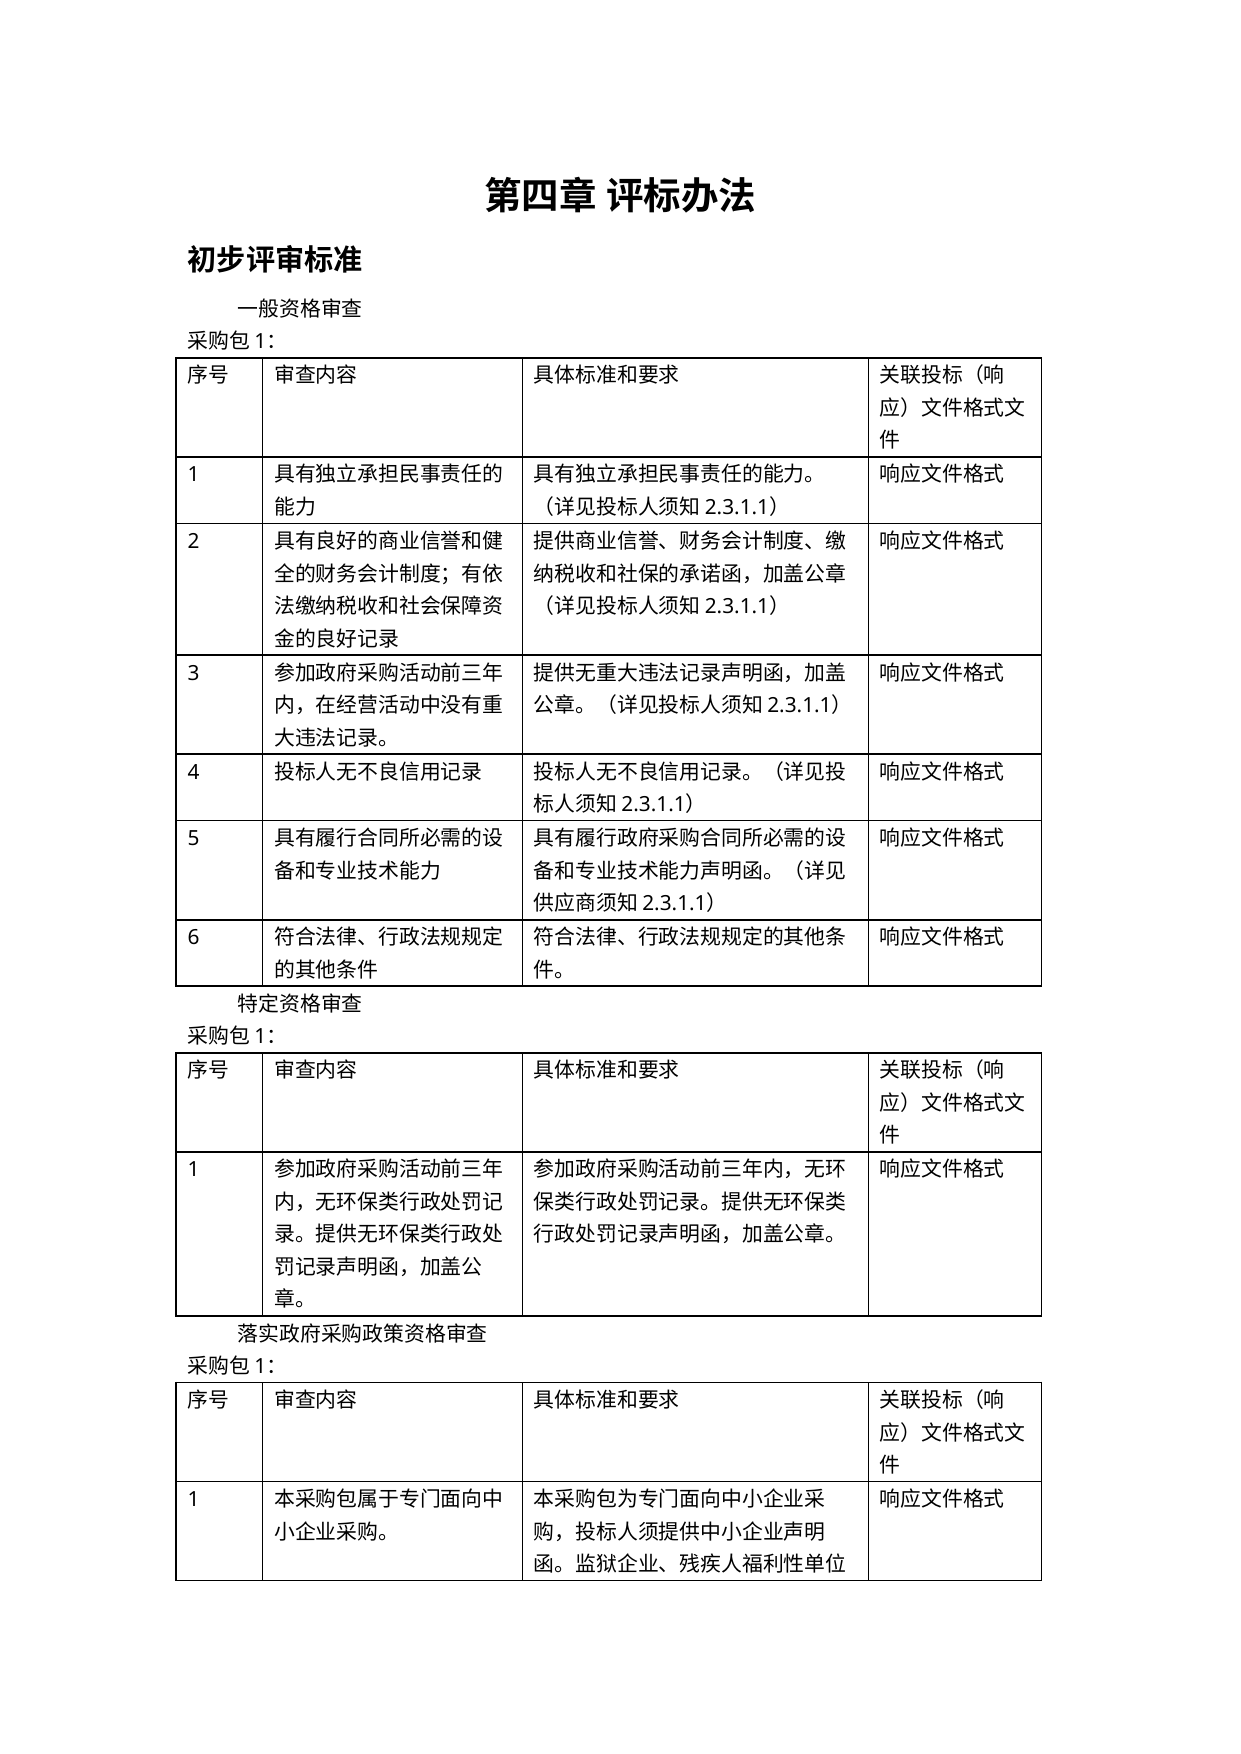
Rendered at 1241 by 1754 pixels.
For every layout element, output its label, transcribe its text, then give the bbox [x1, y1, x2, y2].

table_header 审查内容 [263, 359, 522, 456]
table_header 具体标准和要求 [523, 1383, 868, 1481]
table_cell 响应文件格式 [869, 921, 1041, 985]
text 一般资格审查 [187, 292, 1053, 324]
table_cell 5 [177, 821, 262, 919]
table_cell 参加政府采购活动前三年内，在经营活动中没有重大违法记录。 [263, 656, 522, 753]
table_header 序号 [177, 1383, 262, 1481]
table_cell 投标人无不良信用记录。（详见投标人须知2.3.1.1） [523, 755, 868, 820]
table_header 关联投标（响应）文件格式文件 [869, 1383, 1041, 1481]
table_cell 响应文件格式 [869, 458, 1041, 523]
table_header 具体标准和要求 [523, 1054, 868, 1151]
table_header 审查内容 [263, 1054, 522, 1151]
table_cell 4 [177, 755, 262, 820]
table_cell 响应文件格式 [869, 1153, 1041, 1315]
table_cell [523, 1482, 868, 1580]
table_cell 具有履行政府采购合同所必需的设备和专业技术能力声明函。（详见供应商须知2.3.1.1） [523, 821, 868, 919]
table_cell 提供商业信誉、财务会计制度、缴纳税收和社保的承诺函，加盖公章（详见投标人须知2.3.1.1） [523, 524, 868, 654]
table_header 关联投标（响应）文件格式文件 [869, 359, 1041, 456]
table_cell 1 [177, 458, 262, 523]
table_cell 6 [177, 921, 262, 985]
table_cell 2 [177, 524, 262, 654]
table_header 具体标准和要求 [523, 359, 868, 456]
table_cell 投标人无不良信用记录 [263, 755, 522, 820]
text 第四章 评标办法 [187, 162, 1053, 227]
table_header 关联投标（响应）文件格式文件 [869, 1054, 1041, 1151]
table_cell 参加政府采购活动前三年内，无环保类行政处罚记录。提供无环保类行政处罚记录声明函，加盖公章。 [263, 1153, 522, 1315]
text 落实政府采购政策资格审查 [187, 1317, 1053, 1349]
table_header 审查内容 [263, 1383, 522, 1481]
table_cell 响应文件格式 [869, 656, 1041, 753]
table_cell 具有履行合同所必需的设备和专业技术能力 [263, 821, 522, 919]
table_cell 3 [177, 656, 262, 753]
text 特定资格审查 [187, 987, 1053, 1019]
table_cell 提供无重大违法记录声明函，加盖公章。（详见投标人须知2.3.1.1） [523, 656, 868, 753]
table_cell 响应文件格式 [869, 755, 1041, 820]
table_cell 响应文件格式 [869, 821, 1041, 919]
table_cell 响应文件格式 [869, 524, 1041, 654]
text 初步评审标准 [187, 227, 1053, 292]
table_cell 1 [177, 1153, 262, 1315]
table_cell 符合法律、行政法规规定的其他条件。 [523, 921, 868, 985]
table_cell 符合法律、行政法规规定的其他条件 [263, 921, 522, 985]
table_cell 本采购包属于专门面向中小企业采购。 [263, 1482, 522, 1580]
text 采购包1： [187, 1019, 1053, 1052]
table_cell 响应文件格式 [869, 1482, 1041, 1580]
table_header 序号 [177, 1054, 262, 1151]
table_cell 具有独立承担民事责任的能力 [263, 458, 522, 523]
text 采购包1： [187, 324, 1053, 357]
table_cell 参加政府采购活动前三年内，无环保类行政处罚记录。提供无环保类行政处罚记录声明函，加盖公章。 [523, 1153, 868, 1315]
table_cell 具有独立承担民事责任的能力。（详见投标人须知2.3.1.1） [523, 458, 868, 523]
table_cell 具有良好的商业信誉和健全的财务会计制度；有依法缴纳税收和社会保障资金的良好记录 [263, 524, 522, 654]
text 采购包1： [187, 1349, 1053, 1382]
table_header 序号 [177, 359, 262, 456]
table_cell 1 [177, 1482, 262, 1580]
